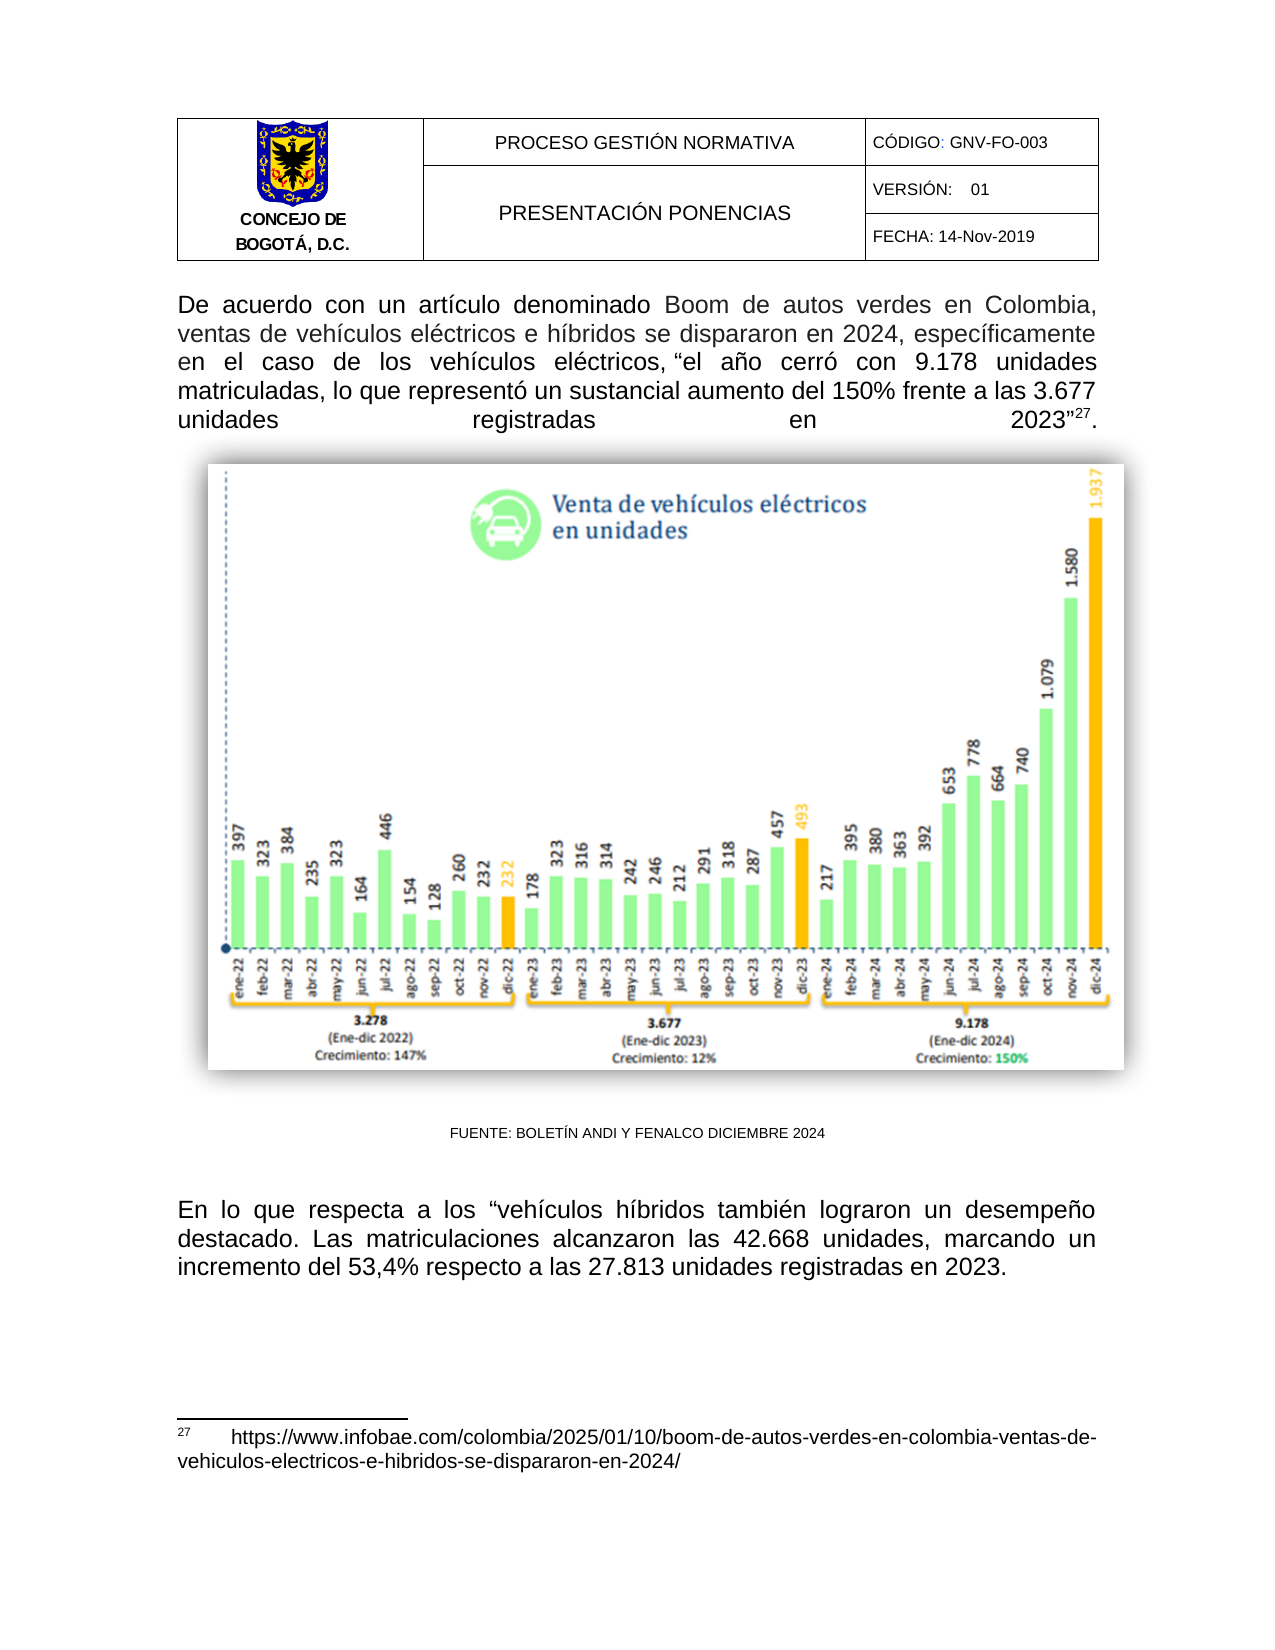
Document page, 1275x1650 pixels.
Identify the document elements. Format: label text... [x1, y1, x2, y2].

picture [208, 464, 1124, 1070]
subtitle En lo que respecta a los “vehículos híbridos también lograron un desempeño destacado. Las matriculaciones alcanzaron las 42.668 unidades, marcando un incremento del 53,4% respecto a las 27.813 unidades registradas en 2023. [177, 1195, 1098, 1281]
subtitle FUENTE: BOLETÍN ANDI Y FENALCO DICIEMBRE 2024 [177, 1124, 1098, 1141]
